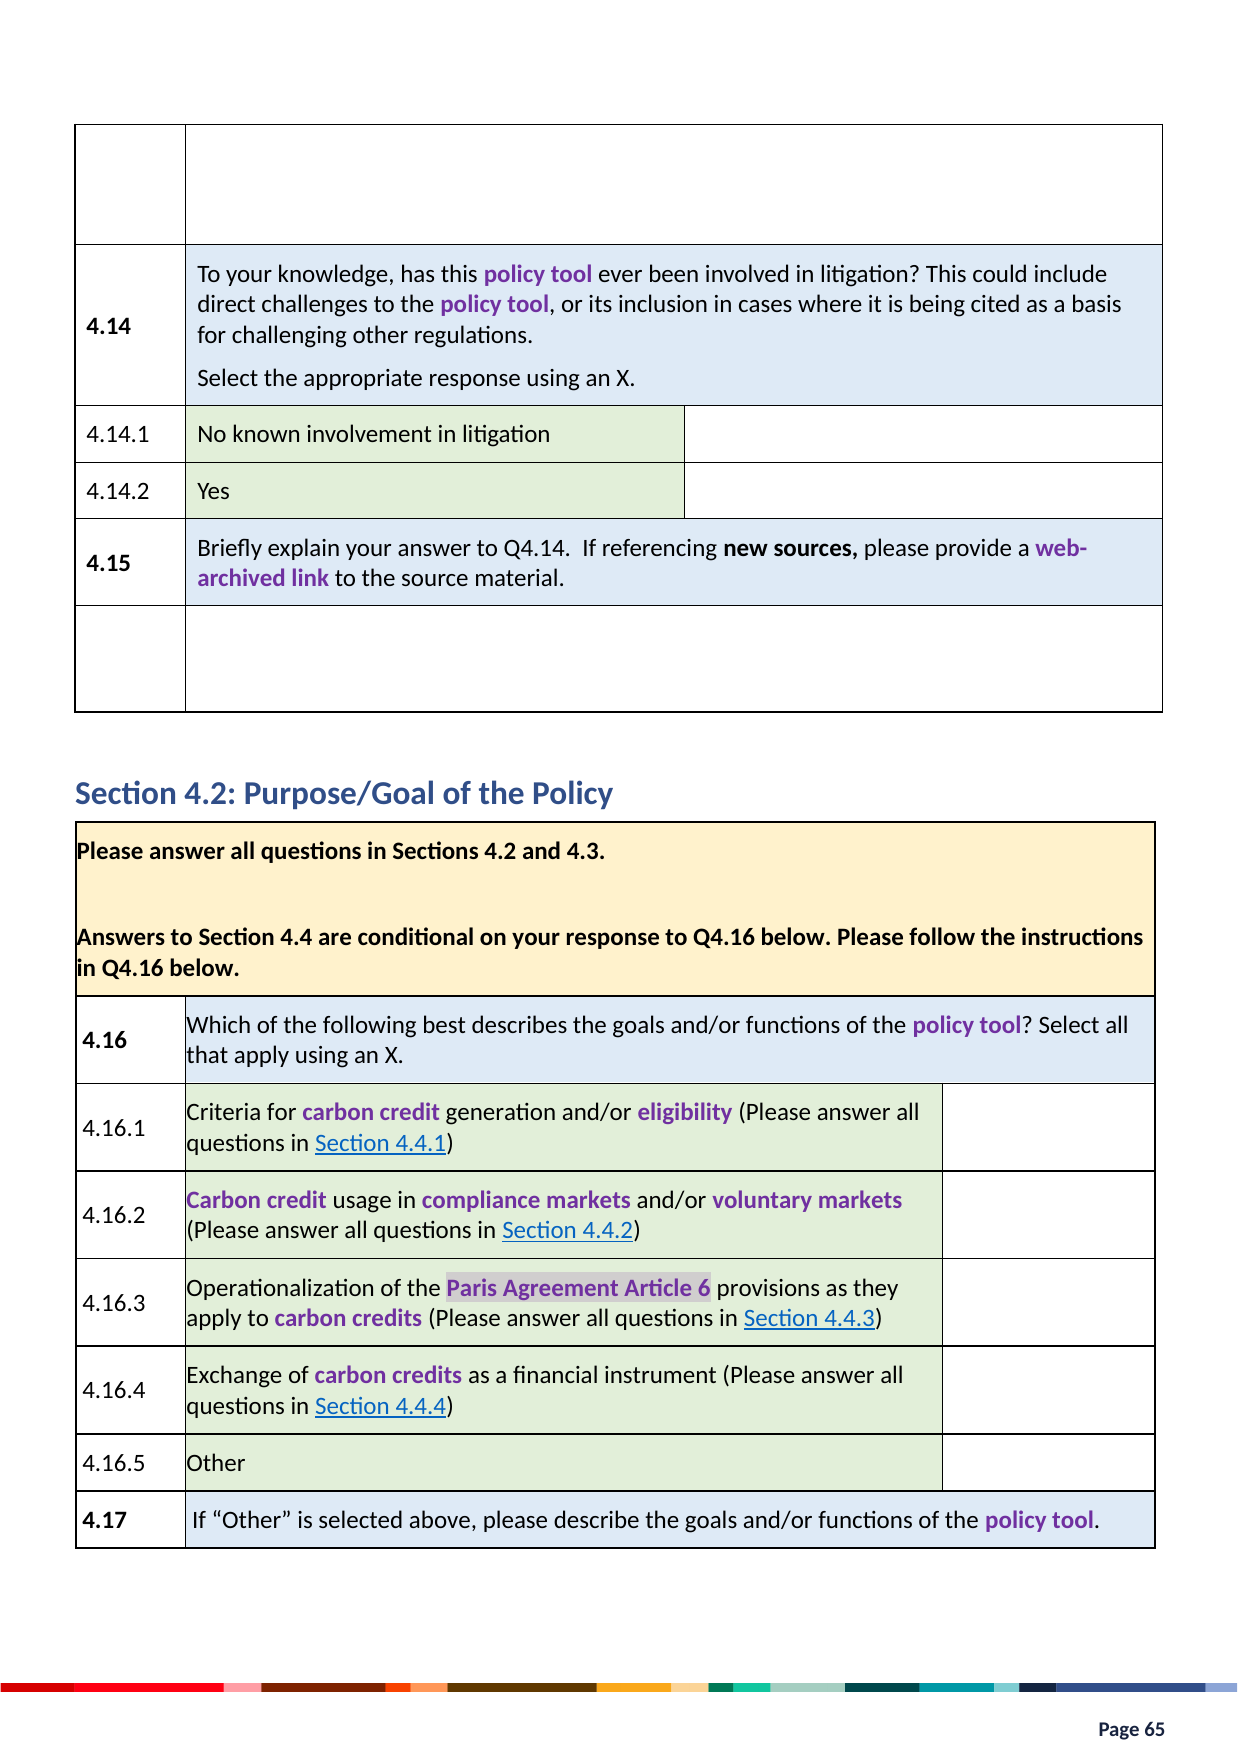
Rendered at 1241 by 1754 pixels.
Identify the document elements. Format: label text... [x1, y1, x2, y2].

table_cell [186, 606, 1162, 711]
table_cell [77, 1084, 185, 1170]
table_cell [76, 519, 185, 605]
subtitle Section 4.2: Purpose/Goal of the Policy [75, 772, 1165, 813]
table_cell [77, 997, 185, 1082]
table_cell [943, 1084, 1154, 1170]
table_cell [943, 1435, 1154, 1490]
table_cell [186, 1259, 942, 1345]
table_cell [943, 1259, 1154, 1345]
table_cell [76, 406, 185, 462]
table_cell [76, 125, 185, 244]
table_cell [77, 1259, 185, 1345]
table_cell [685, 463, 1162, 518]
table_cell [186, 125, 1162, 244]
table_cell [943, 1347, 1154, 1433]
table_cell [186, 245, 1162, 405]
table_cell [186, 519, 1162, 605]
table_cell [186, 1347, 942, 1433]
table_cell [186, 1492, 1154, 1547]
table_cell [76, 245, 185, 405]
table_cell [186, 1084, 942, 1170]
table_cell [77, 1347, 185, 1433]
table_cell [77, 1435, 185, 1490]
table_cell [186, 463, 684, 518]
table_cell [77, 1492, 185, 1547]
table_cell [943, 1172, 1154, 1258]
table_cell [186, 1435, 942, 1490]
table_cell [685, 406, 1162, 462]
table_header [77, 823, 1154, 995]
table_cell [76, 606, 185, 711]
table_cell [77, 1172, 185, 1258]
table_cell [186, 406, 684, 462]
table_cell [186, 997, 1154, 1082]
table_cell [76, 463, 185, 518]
picture [0, 1683, 1236, 1692]
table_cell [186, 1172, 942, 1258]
